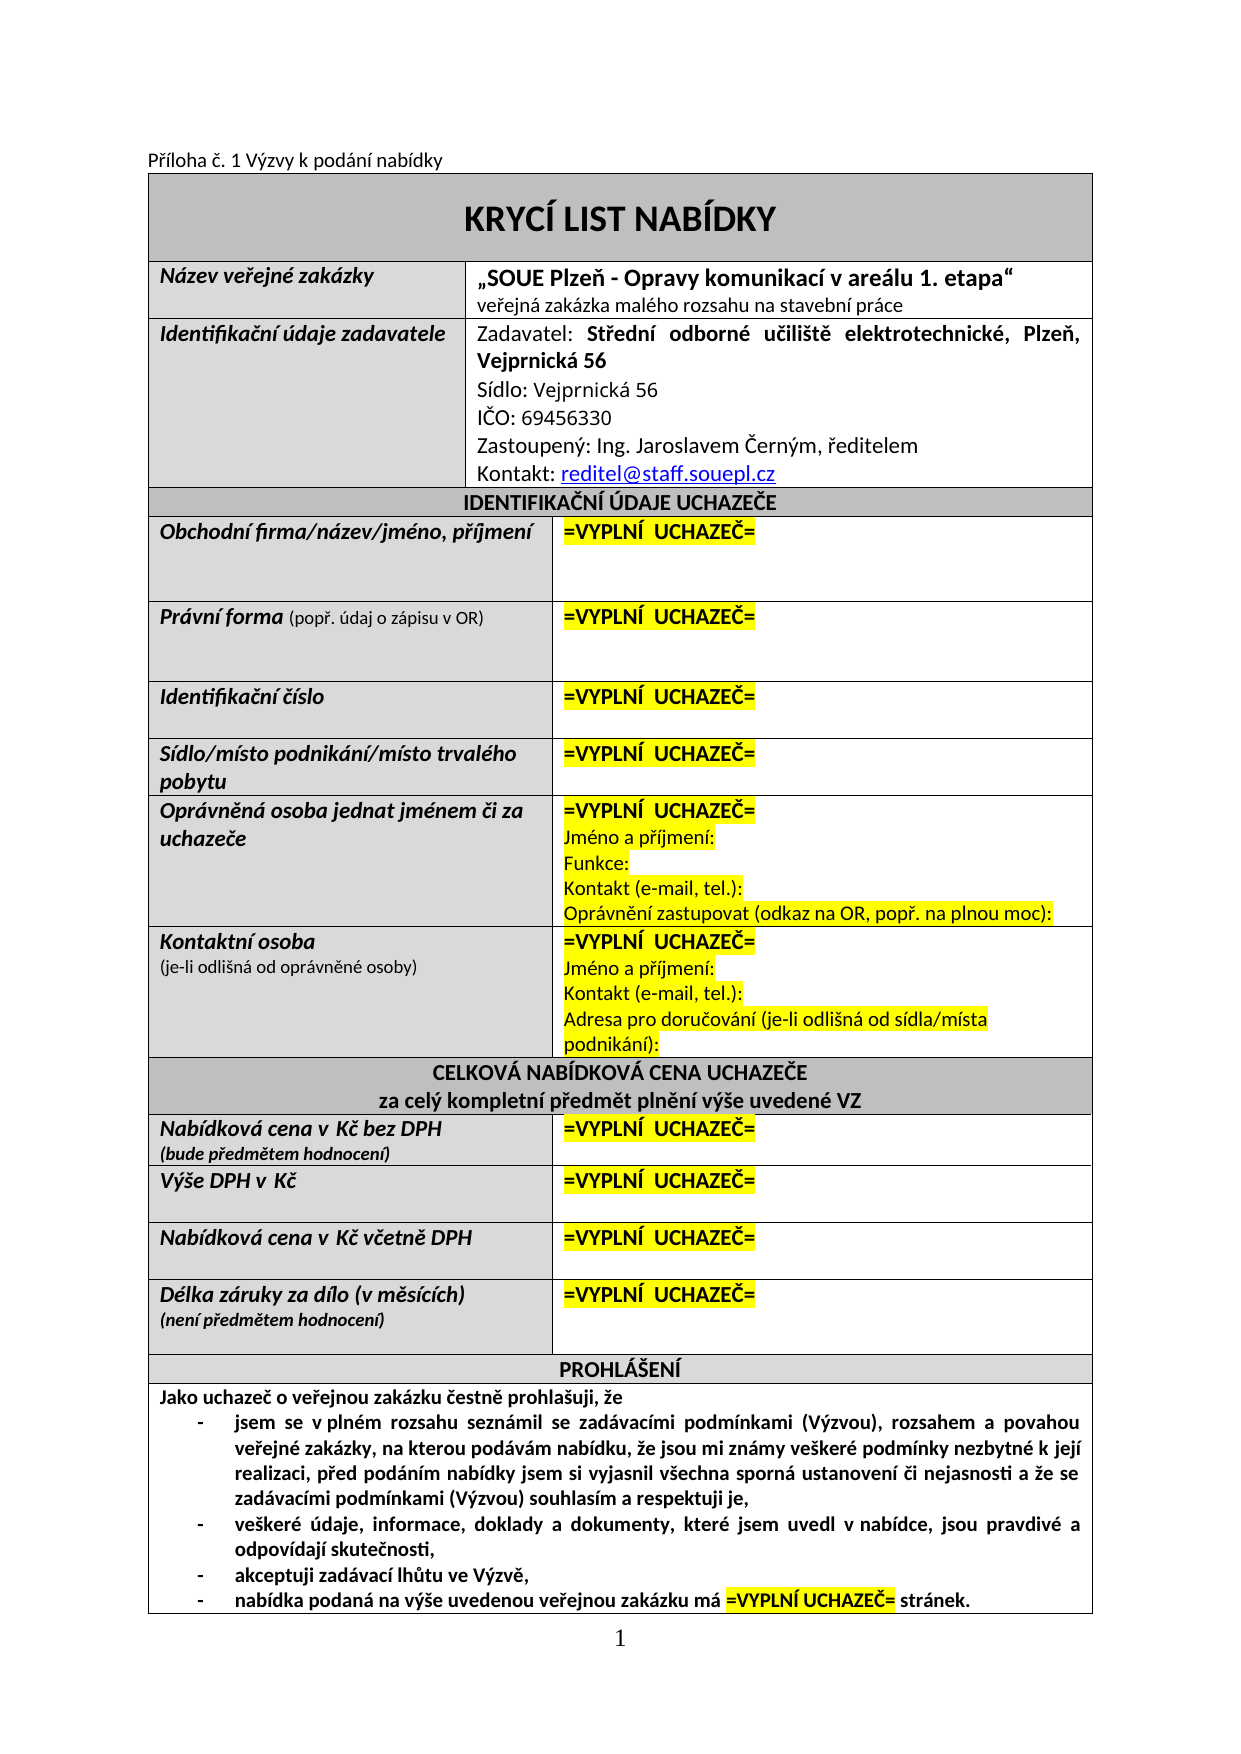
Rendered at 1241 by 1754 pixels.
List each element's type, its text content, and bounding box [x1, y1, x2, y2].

table_cell =VYPLNÍ UCHAZEČ= [553, 682, 1092, 738]
table_cell Kontaktní osoba (je-li odlišná od oprávněné osoby) [149, 927, 552, 1057]
table_cell =VYPLNÍ UCHAZEČ= [553, 602, 1092, 681]
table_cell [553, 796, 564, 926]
table_cell Nabídková cena v Kč včetně DPH [149, 1223, 552, 1279]
table_cell Obchodní firma/název/jméno, příjmení [149, 517, 552, 601]
table_cell =VYPLNÍ UCHAZEČ= [553, 1114, 1092, 1165]
table_cell Oprávněná osoba jednat jménem či za uchazeče [149, 796, 552, 926]
table_cell Název veřejné zakázky [149, 262, 465, 318]
table_cell Identifikační údaje zadavatele [149, 319, 465, 487]
table_cell Identifikační číslo [149, 682, 552, 738]
table_cell Jako uchazeč o veřejnou zakázku čestně prohlašuji, že jsem se v plném rozsahu seznámil se zadávacími podmínkami (Výzvou), rozsahem a povahou veřejné zakázky, na kterou podávám nabídku, že jsou mi známy veškeré podmínky nezbytné k její realizaci, před podáním nabídky jsem si vyjasnil všechna sporná ustanovení či nejasnosti a že se zadávacími podmínkami (Výzvou) souhlasím a respektuji je, veškeré údaje, informace, doklady a dokumenty, které jsem uvedl v nabídce, jsou pravdivé a odpovídají skutečnosti, akceptuji zadávací lhůtu ve Výzvě, nabídka podaná na výše uvedenou veřejnou zakázku má =VYPLNÍ UCHAZEČ= stránek. [149, 1384, 1092, 1613]
table_cell CELKOVÁ NABÍDKOVÁ CENA UCHAZEČE za celý kompletní předmět plnění výše uvedené VZ [149, 1058, 1092, 1114]
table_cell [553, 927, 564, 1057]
table_header KRYCÍ LIST NABÍDKY [149, 174, 1092, 261]
table_cell Nabídková cena v Kč bez DPH (bude předmětem hodnocení) [149, 1115, 552, 1165]
table_cell =VYPLNÍ UCHAZEČ= [553, 1223, 1092, 1279]
table_cell Délka záruky za dílo (v měsících) (není předmětem hodnocení) [149, 1280, 552, 1354]
table_cell „SOUE Plzeň - Opravy komunikací v areálu 1. etapa“ veřejná zakázka malého rozsahu na stavební práce [466, 262, 1092, 318]
table_cell IDENTIFIKAČNÍ ÚDAJE UCHAZEČE [149, 488, 1092, 516]
table_cell Zadavatel: Střední odborné učiliště elektrotechnické, Plzeň, Vejprnická 56 Sídlo: Vejprnická 56 IČO: 69456330 Zastoupený: Ing. Jaroslavem Černým, ředitelem Kontakt: reditel@staff.souepl.cz [466, 319, 1092, 487]
table_cell =VYPLNÍ UCHAZEČ= Jméno a příjmení: Kontakt (e-mail, tel.): Adresa pro doručování (je-li odlišná od sídla/místa podnikání): [659, 927, 1092, 1057]
table_cell =VYPLNÍ UCHAZEČ= [553, 517, 1092, 601]
table_cell =VYPLNÍ UCHAZEČ= [553, 739, 1092, 795]
table_cell PROHLÁŠENÍ [149, 1355, 1092, 1383]
table_cell =VYPLNÍ UCHAZEČ= [553, 1165, 1092, 1222]
table_cell Právní forma (popř. údaj o zápisu v OR) [149, 602, 552, 681]
table_cell Výše DPH v Kč [149, 1166, 552, 1222]
table_cell =VYPLNÍ UCHAZEČ= Jméno a příjmení: Funkce: Kontakt (e-mail, tel.): Oprávnění zastupovat (odkaz na OR, popř. na plnou moc): [629, 796, 1092, 926]
table_cell =VYPLNÍ UCHAZEČ= [553, 1280, 1092, 1354]
text Příloha č. 1 Výzvy k podání nabídky [148, 148, 1092, 173]
table_cell Sídlo/místo podnikání/místo trvalého pobytu [149, 739, 552, 795]
